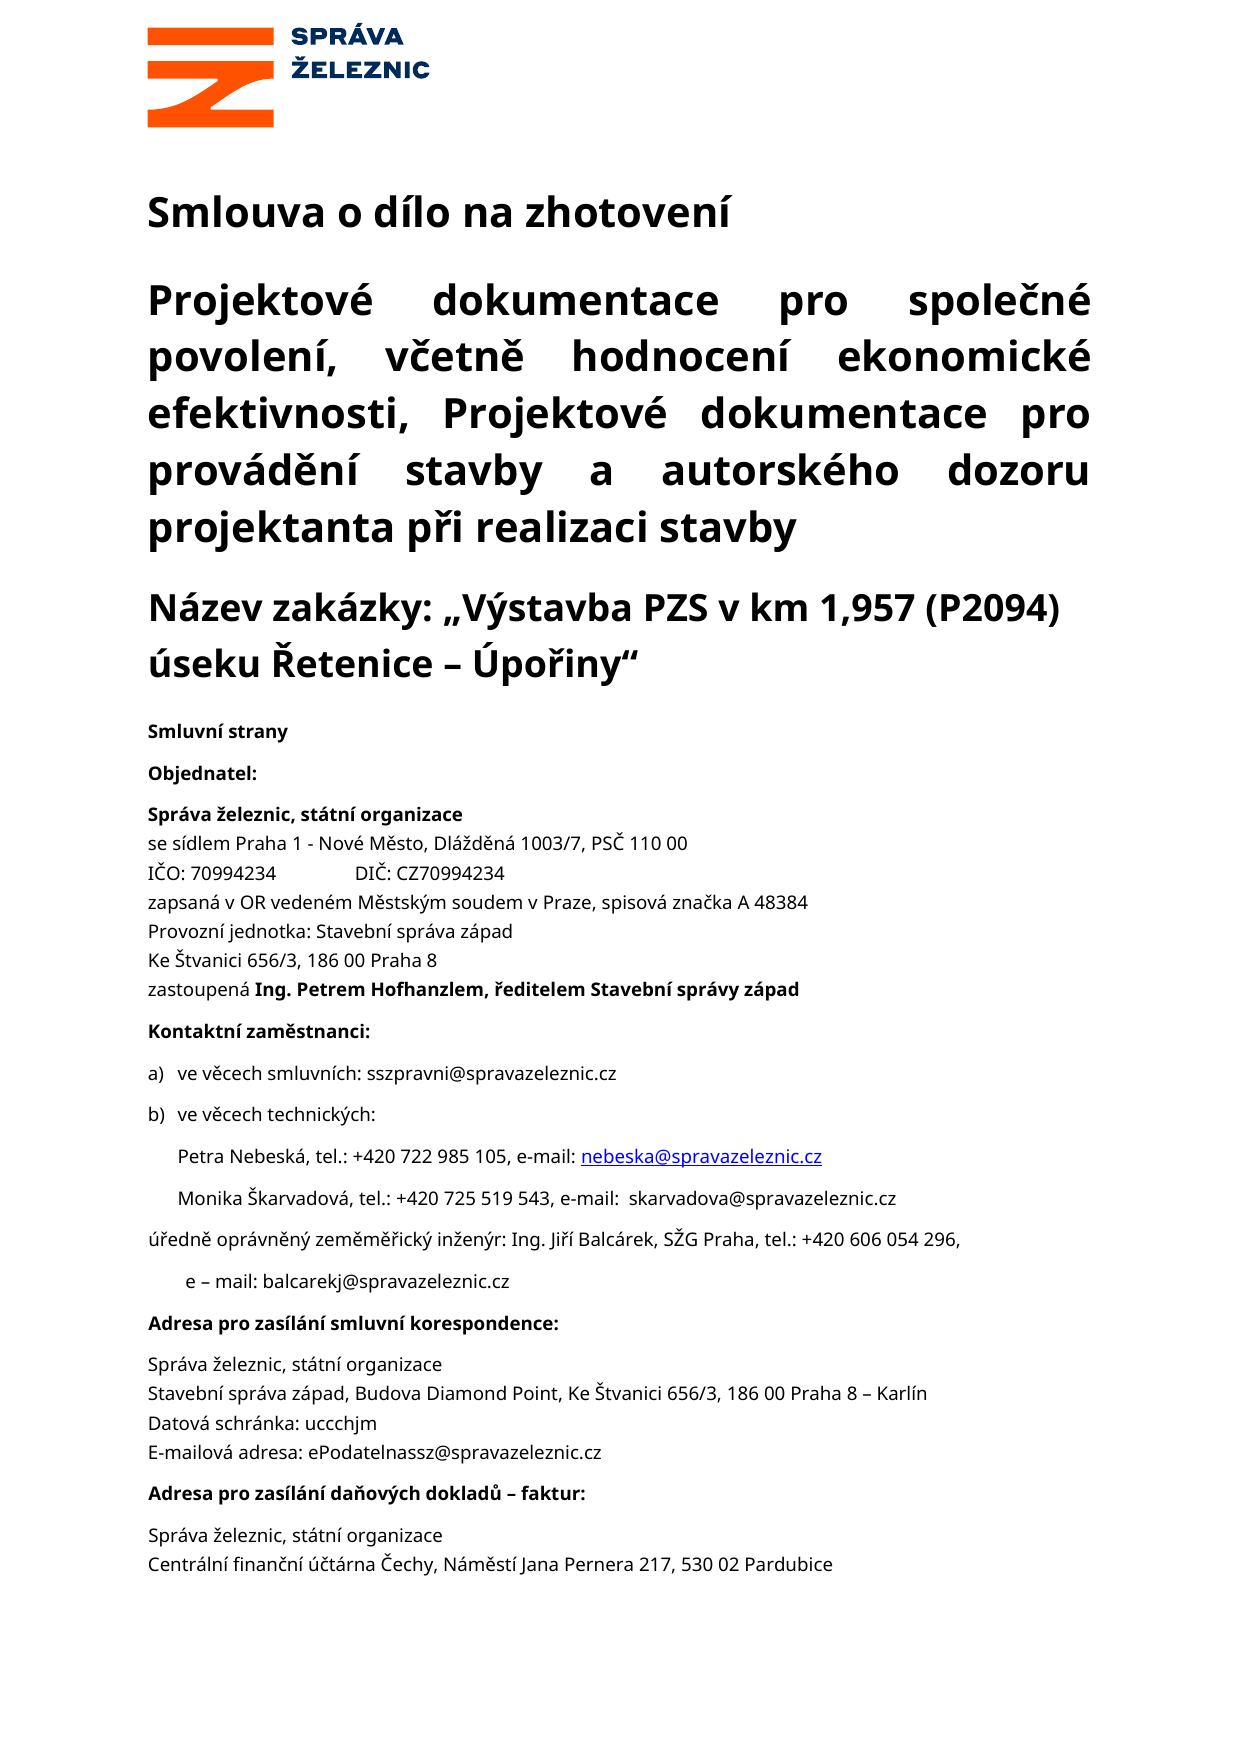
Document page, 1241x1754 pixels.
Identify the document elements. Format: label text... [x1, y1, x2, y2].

text Monika Škarvadová, tel.: +420 725 519 543, e-mail: skarvadova@spravazeleznic.cz [177, 1182, 1092, 1211]
text zastoupená Ing. Petrem Hofhanzlem, ředitelem Stavební správy západ [148, 973, 1092, 1002]
text Smlouva o dílo na zhotovení [148, 183, 1092, 240]
text Datová schránka: uccchjm [148, 1407, 1092, 1436]
text úředně oprávněný zeměměřický inženýr: Ing. Jiří Balcárek, SŽG Praha, tel.: +420 606 054 296, [148, 1223, 1092, 1252]
text Petra Nebeská, tel.: +420 722 985 105, e-mail: nebeska@spravazeleznic.cz [177, 1140, 1092, 1169]
text Ke Štvanici 656/3, 186 00 Praha 8 [148, 944, 1092, 973]
list ve věcech smluvních: sszpravni@spravazeleznic.cz [148, 1057, 1092, 1086]
text Správa železnic, státní organizace [148, 1519, 1092, 1548]
text Adresa pro zasílání daňových dokladů – faktur: [148, 1477, 1092, 1507]
text Stavební správa západ, Budova Diamond Point, Ke Štvanici 656/3, 186 00 Praha 8 – Karlín [148, 1377, 1092, 1407]
text Provozní jednotka: Stavební správa západ [148, 915, 1092, 944]
subtitle Smluvní strany [148, 719, 1092, 744]
text e – mail: balcarekj@spravazeleznic.cz [185, 1265, 1092, 1294]
title Projektové dokumentace pro společné povolení, včetně hodnocení ekonomické efektivnosti, Projektové dokumentace pro provádění stavby a autorského dozoru projektanta při realizaci stavby [148, 271, 1092, 554]
text zapsaná v OR vedeném Městským soudem v Praze, spisová značka A 48384 [148, 886, 1092, 915]
list ve věcech technických: [148, 1098, 1092, 1127]
text Správa železnic, státní organizace [148, 1348, 1092, 1377]
text se sídlem Praha 1 - Nové Město, Dlážděná 1003/7, PSČ 110 00 [148, 827, 1092, 857]
text Centrální finanční účtárna Čechy, Náměstí Jana Pernera 217, 530 02 Pardubice [148, 1548, 1092, 1577]
text Název zakázky: [148, 581, 1092, 688]
text Kontaktní zaměstnanci: [148, 1015, 1092, 1044]
text Správa železnic, státní organizace [148, 798, 1092, 827]
text E-mailová adresa: ePodatelnassz@spravazeleznic.cz [148, 1436, 1092, 1465]
text Adresa pro zasílání smluvní korespondence: [148, 1307, 1092, 1336]
text Objednatel: [148, 757, 1092, 786]
text IČO: 70994234 DIČ: CZ70994234 [148, 857, 1092, 886]
